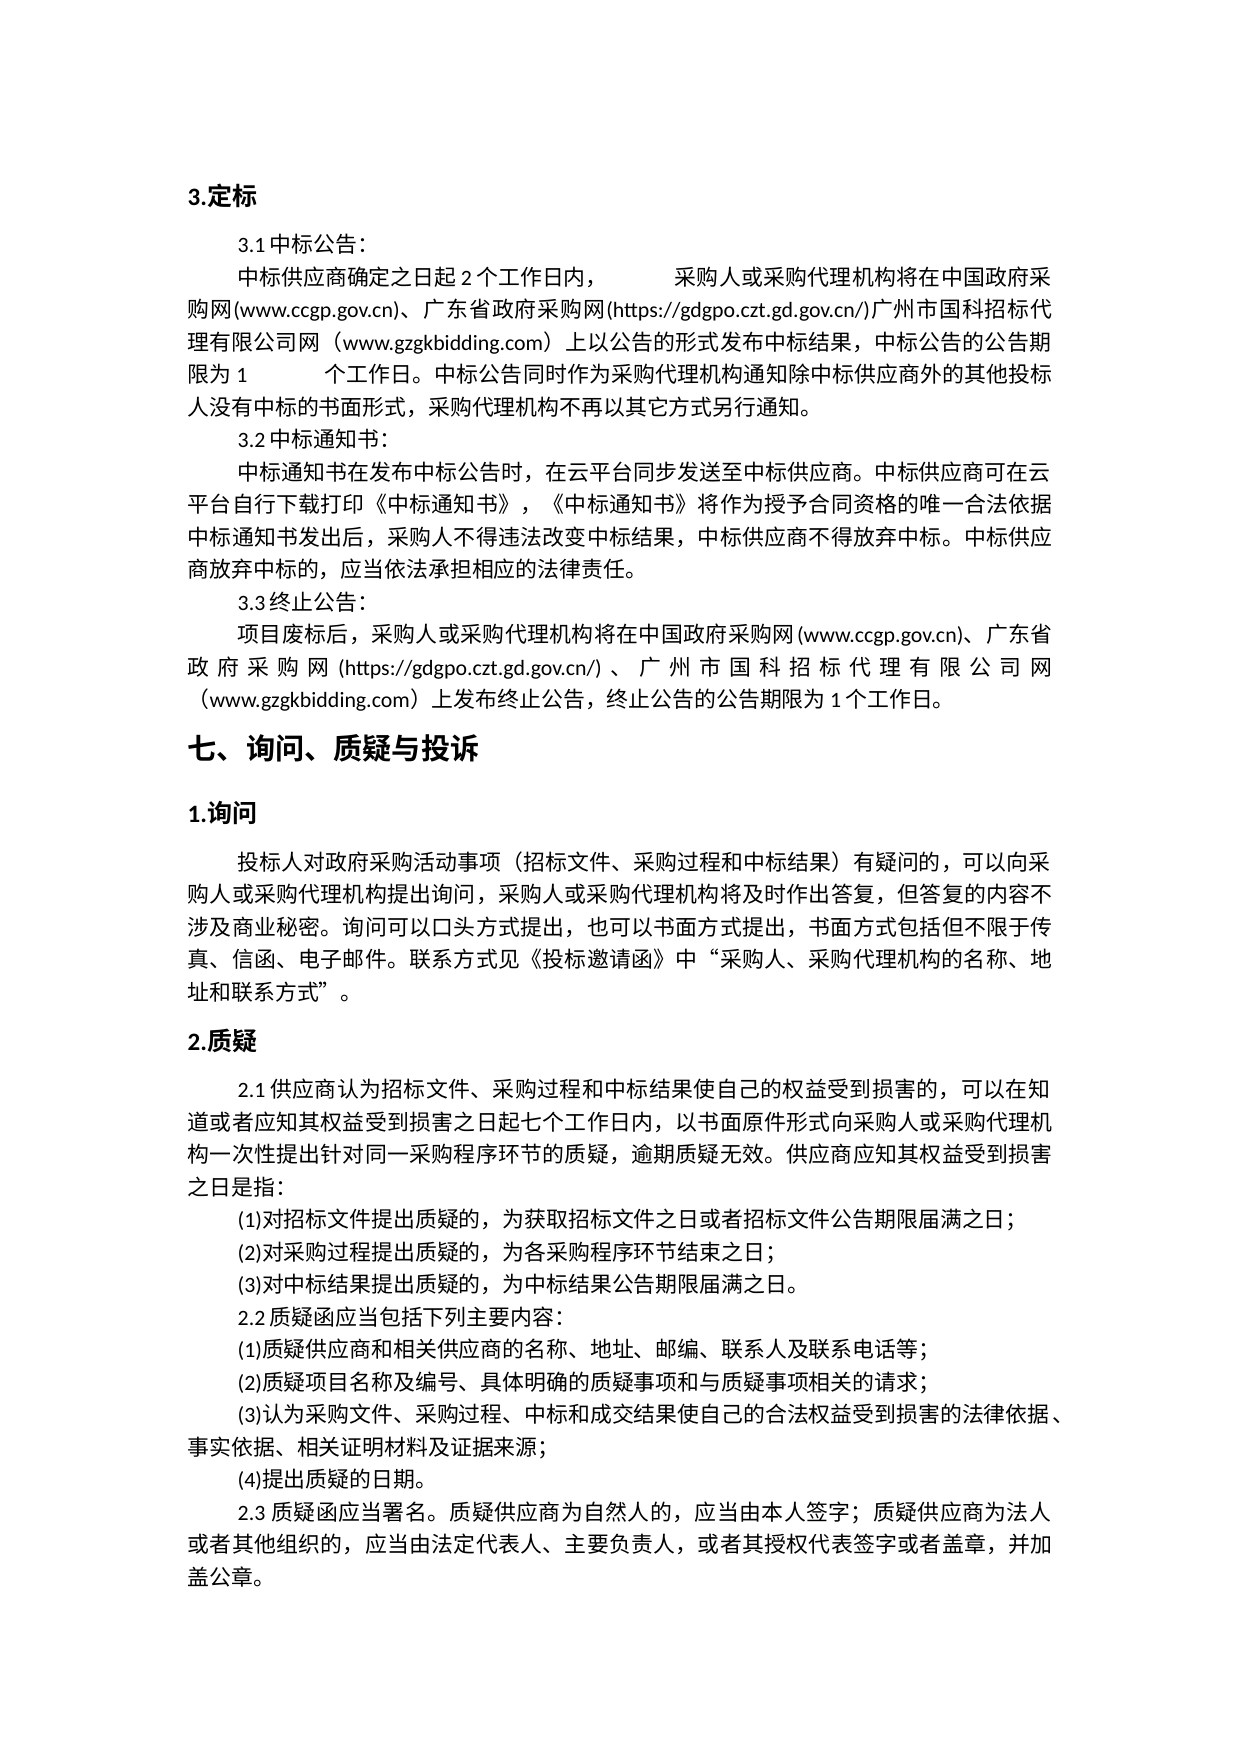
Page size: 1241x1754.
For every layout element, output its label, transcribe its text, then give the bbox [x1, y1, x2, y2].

text (2)质疑项目名称及编号、具体明确的质疑事项和与质疑事项相关的请求； [187, 1364, 1053, 1397]
text (3)对中标结果提出质疑的，为中标结果公告期限届满之日。 [187, 1267, 1053, 1299]
text 1.询问 [187, 779, 1053, 844]
text 七、询问、质疑与投诉 [187, 714, 1053, 779]
text (4)提出质疑的日期。 [187, 1462, 1053, 1494]
text 2.质疑 [187, 1007, 1053, 1072]
text 3.3终止公告： [187, 584, 1053, 617]
text (2)对采购过程提出质疑的，为各采购程序环节结束之日； [187, 1234, 1053, 1267]
text 3.2中标通知书： [187, 422, 1053, 454]
text (1)质疑供应商和相关供应商的名称、地址、邮编、联系人及联系电话等； [187, 1332, 1053, 1364]
text (1)对招标文件提出质疑的，为获取招标文件之日或者招标文件公告期限届满之日； [187, 1202, 1053, 1234]
text 3.定标 [187, 162, 1053, 227]
text 中标通知书在发布中标公告时，在云平台同步发送至中标供应商。中标供应商可在云平台自行下载打印《中标通知书》，《中标通知书》将作为授予合同资格的唯一合法依据。中标通知书发出后，采购人不得违法改变中标结果，中标供应商不得放弃中标。中标供应商放弃中标的，应当依法承担相应的法律责任。 [187, 454, 1053, 584]
text 2.3 质疑函应当署名。质疑供应商为自然人的，应当由本人签字；质疑供应商为法人或者其他组织的，应当由法定代表人、主要负责人，或者其授权代表签字或者盖章，并加盖公章。 [187, 1494, 1053, 1592]
text (3)认为采购文件、采购过程、中标和成交结果使自己的合法权益受到损害的法律依据、事实依据、相关证明材料及证据来源； [187, 1397, 1053, 1462]
text 3.1中标公告： [187, 227, 1053, 259]
text 2.2质疑函应当包括下列主要内容： [187, 1299, 1053, 1332]
text 投标人对政府采购活动事项（招标文件、采购过程和中标结果）有疑问的，可以向采购人或采购代理机构提出询问，采购人或采购代理机构将及时作出答复，但答复的内容不涉及商业秘密。询问可以口头方式提出，也可以书面方式提出，书面方式包括但不限于传真、信函、电子邮件。联系方式见《投标邀请函》中“采购人、采购代理机构的名称、地址和联系方式”。 [187, 844, 1053, 1007]
text 中标供应商确定之日起2个工作日内， 采购人或采购代理机构将在中国政府采购网(www.ccgp.gov.cn)、广东省政府采购网(https://gdgpo.czt.gd.gov.cn/)广州市国科招标代理有限公司网（www.gzgkbidding.com）上以公告的形式发布中标结果，中标公告的公告期限为 1 个工作日。中标公告同时作为采购代理机构通知除中标供应商外的其他投标人没有中标的书面形式，采购代理机构不再以其它方式另行通知。 [187, 259, 1053, 422]
text 项目废标后，采购人或采购代理机构将在中国政府采购网(www.ccgp.gov.cn)、广东省政府采购网(https://gdgpo.czt.gd.gov.cn/)、广州市国科招标代理有限公司网（www.gzgkbidding.com）上发布终止公告，终止公告的公告期限为1个工作日。 [187, 617, 1053, 714]
text 2.1供应商认为招标文件、采购过程和中标结果使自己的权益受到损害的，可以在知道或者应知其权益受到损害之日起七个工作日内，以书面原件形式向采购人或采购代理机构一次性提出针对同一采购程序环节的质疑，逾期质疑无效。供应商应知其权益受到损害之日是指： [187, 1072, 1053, 1202]
